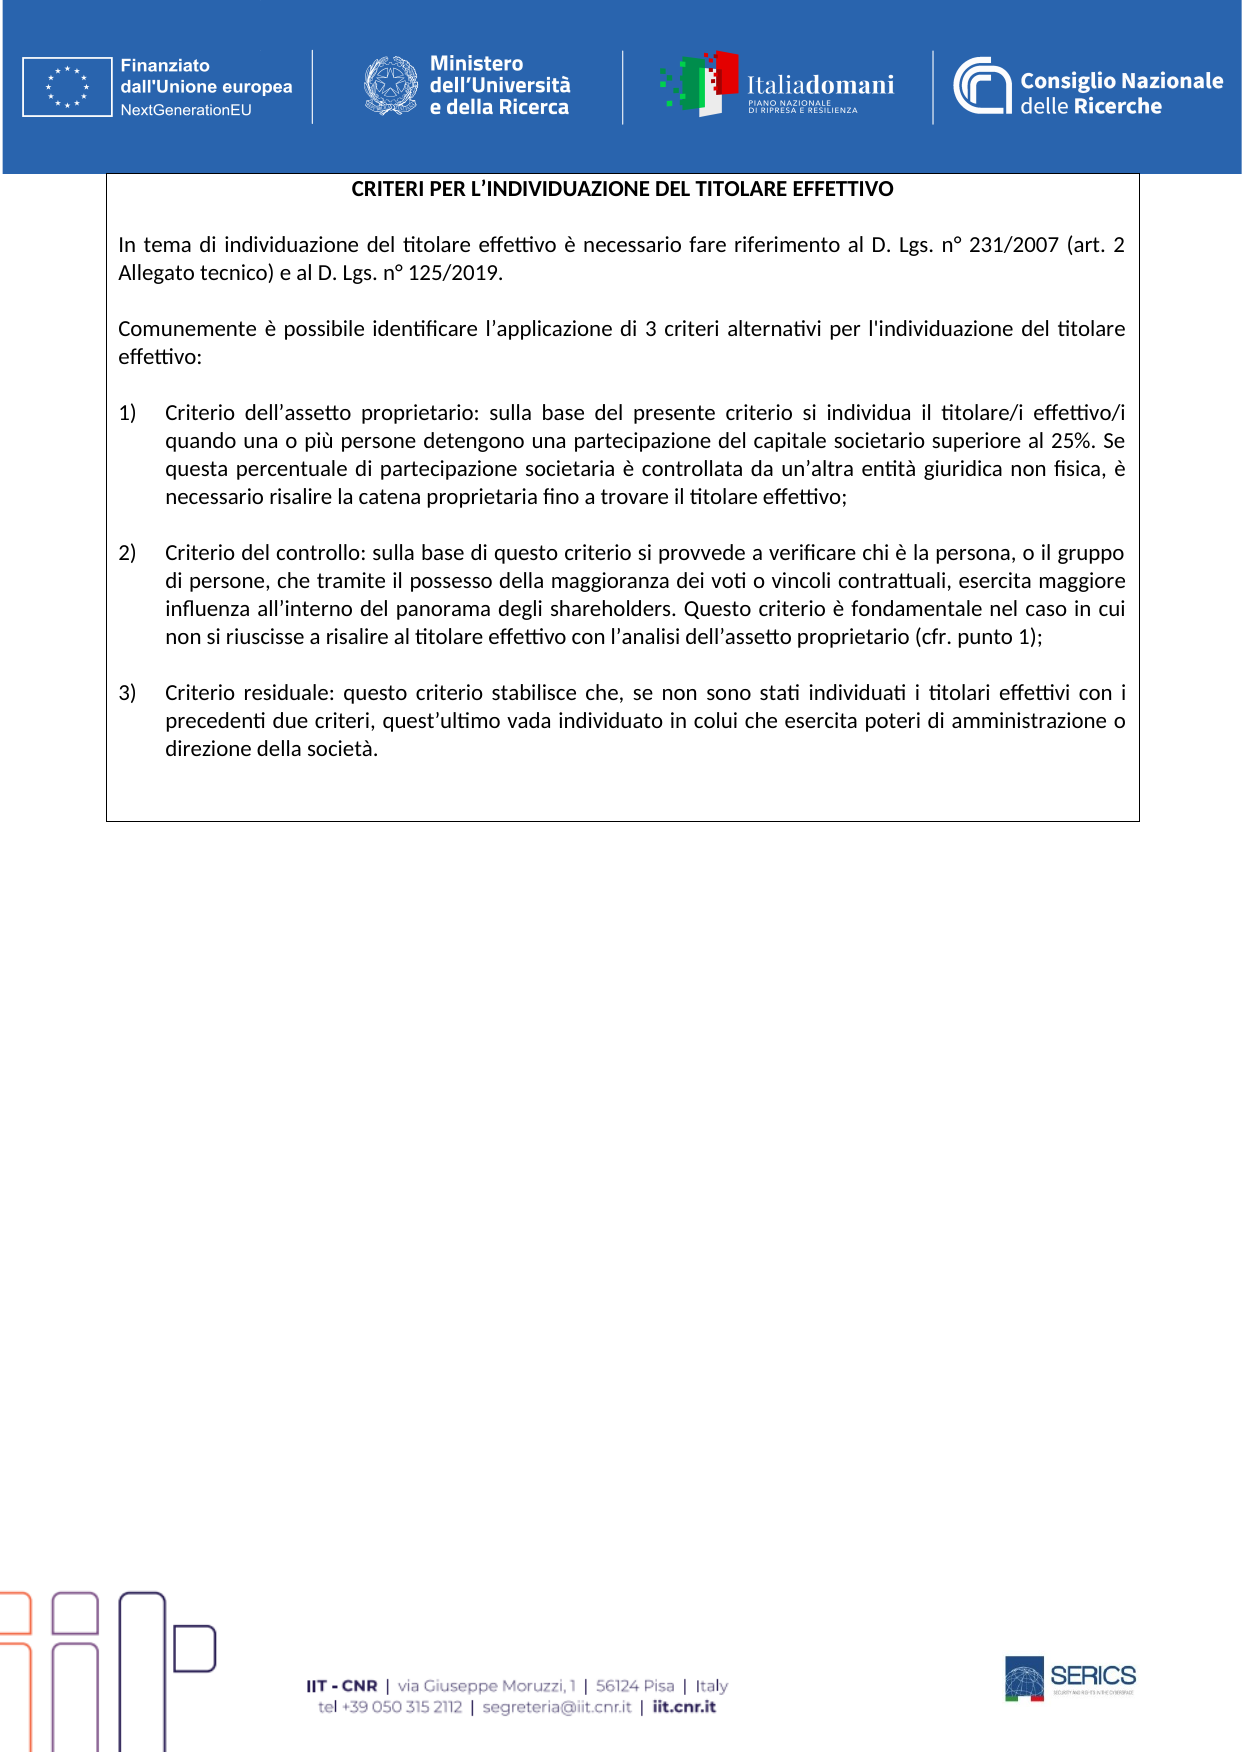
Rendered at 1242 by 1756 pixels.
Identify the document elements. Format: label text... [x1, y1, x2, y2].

picture [1002, 1650, 1140, 1707]
picture [2, 0, 1242, 174]
table_header CRITERI PER L’INDIVIDUAZIONE DEL TITOLARE EFFETTIVO In tema di individuazione del titolare effettivo è necessario fare riferimento al D. Lgs. n° 231/2007 (art. 2 Allegato tecnico) e al D. Lgs. n° 125/2019. Comunemente è possibile identificare l’applicazione di 3 criteri alternativi per l'individuazione del titolare effettivo: Criterio dell’assetto proprietario: sulla base del presente criterio si individua il titolare/i effettivo/i quando una o più persone detengono una partecipazione del capitale societario superiore al 25%. Se questa percentuale di partecipazione societaria è controllata da un’altra entità giuridica non fisica, è necessario risalire la catena proprietaria fino a trovare il titolare effettivo; Criterio del controllo: sulla base di questo criterio si provvede a verificare chi è la persona, o il gruppo di persone, che tramite il possesso della maggioranza dei voti o vincoli contrattuali, esercita maggiore influenza all’interno del panorama degli shareholders. Questo criterio è fondamentale nel caso in cui non si riuscisse a risalire al titolare effettivo con l’analisi dell’assetto proprietario (cfr. punto 1); Criterio residuale: questo criterio stabilisce che, se non sono stati individuati i titolari effettivi con i precedenti due criteri, quest’ultimo vada individuato in colui che esercita poteri di amministrazione o direzione della società. [107, 174, 1139, 821]
